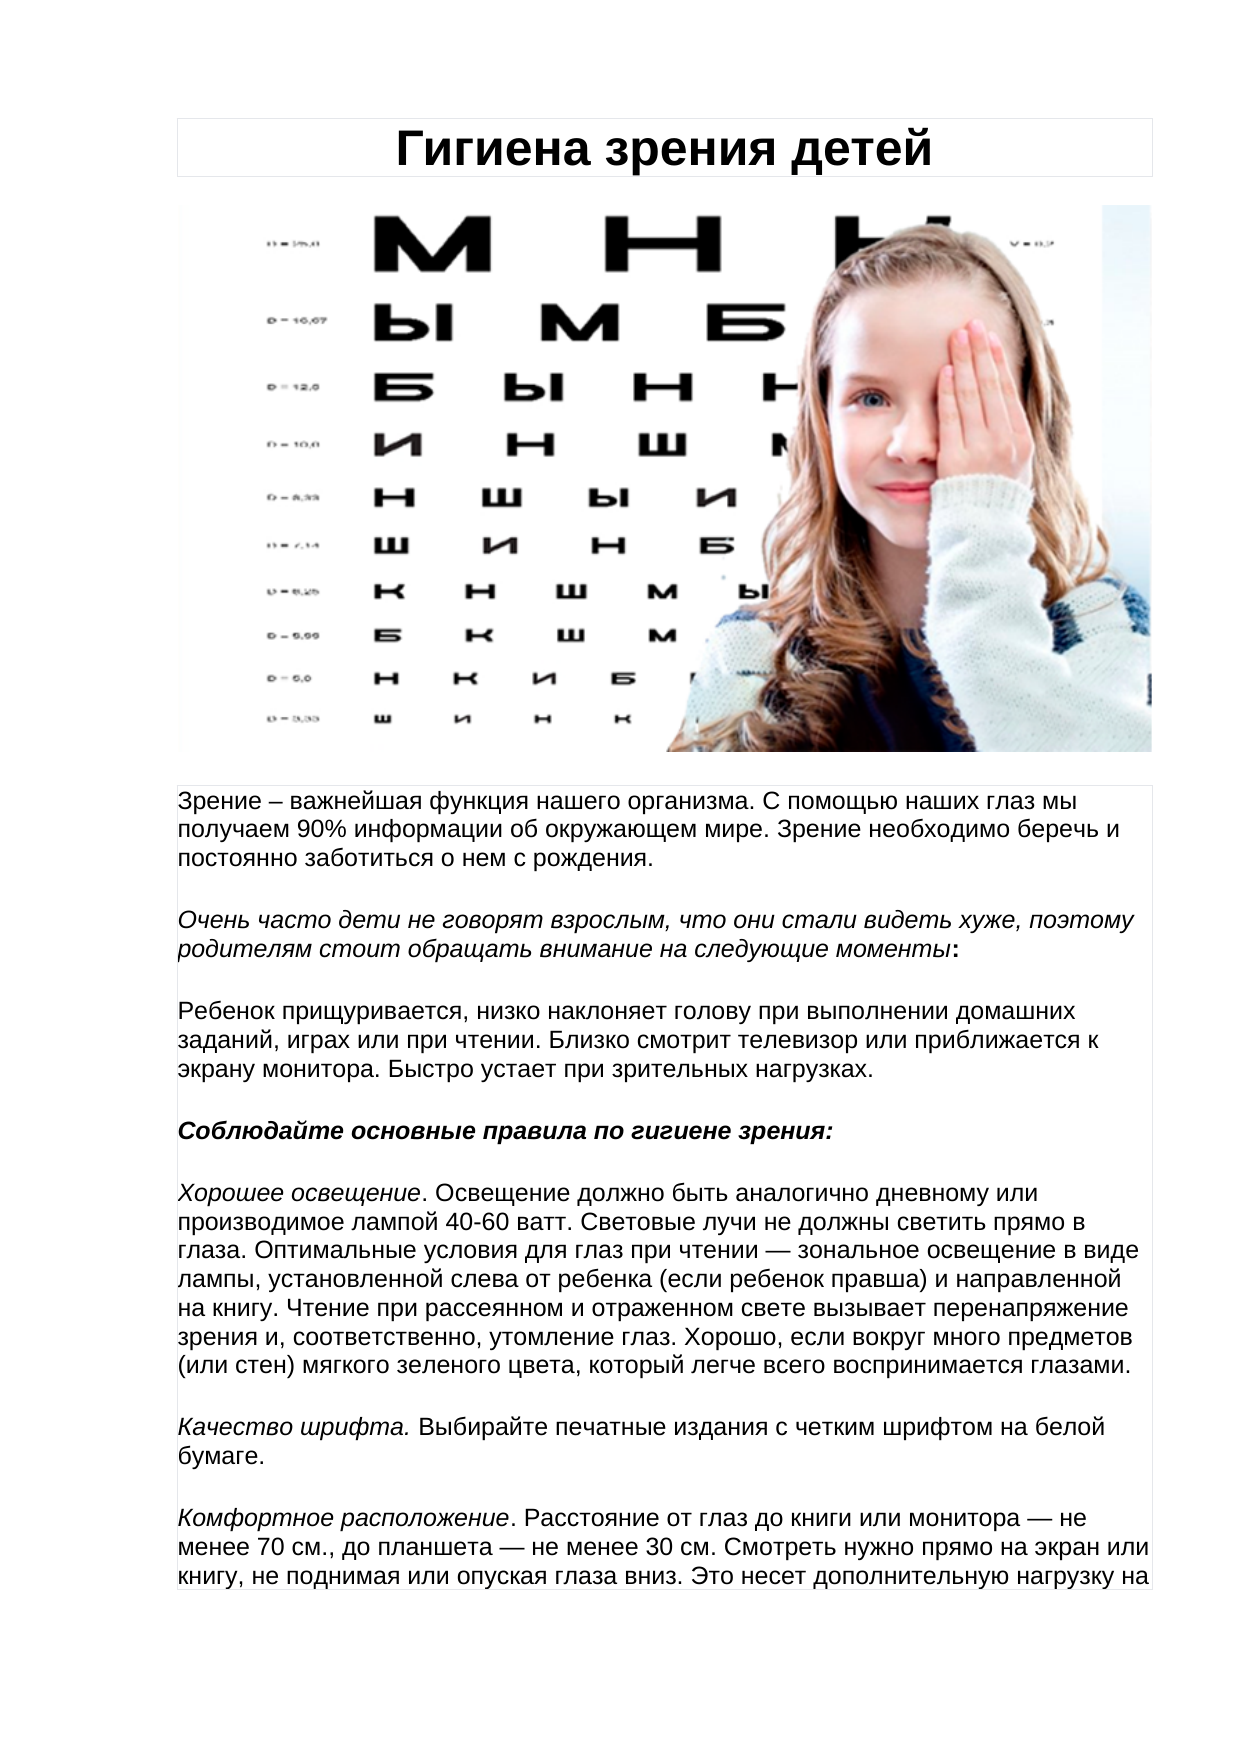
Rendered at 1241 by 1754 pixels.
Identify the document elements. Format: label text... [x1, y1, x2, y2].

text Ребенок прищуривается, низко наклоняет голову при выполнении домашних заданий, играх или при чтении. Близко смотрит телевизор или приближается к экрану монитора. Быстро устает при зрительных нагрузках. [178, 996, 1152, 1082]
text Зрение – важнейшая функция нашего организма. С помощью наших глаз мы получаем 90% информации об окружающем мире. Зрение необходимо беречь и постоянно заботиться о нем с рождения. [178, 786, 1152, 872]
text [178, 1503, 1152, 1589]
text Очень часто дети не говорят взрослым, что они стали видеть хуже, поэтому родителям стоит обращать внимание на следующие моменты: [178, 905, 1152, 963]
text Качество шрифта. Выбирайте печатные издания с четким шрифтом на белой бумаге. [178, 1412, 1152, 1470]
text Хорошее освещение. Освещение должно быть аналогично дневному или производимое лампой 40-60 ватт. Световые лучи не должны светить прямо в глаза. Оптимальные условия для глаз при чтении — зональное освещение в виде лампы, установленной слева от ребенка (если ребенок правша) и направленной на книгу. Чтение при рассеянном и отраженном свете вызывает перенапряжение зрения и, соответственно, утомление глаз. Хорошо, если вокруг много предметов (или стен) мягкого зеленого цвета, который легче всего воспринимается глазами. [178, 1177, 1152, 1379]
text Гигиена зрения детей [178, 119, 1152, 176]
text Соблюдайте основные правила по гигиене зрения: [178, 1115, 1152, 1144]
picture [177, 205, 1152, 752]
